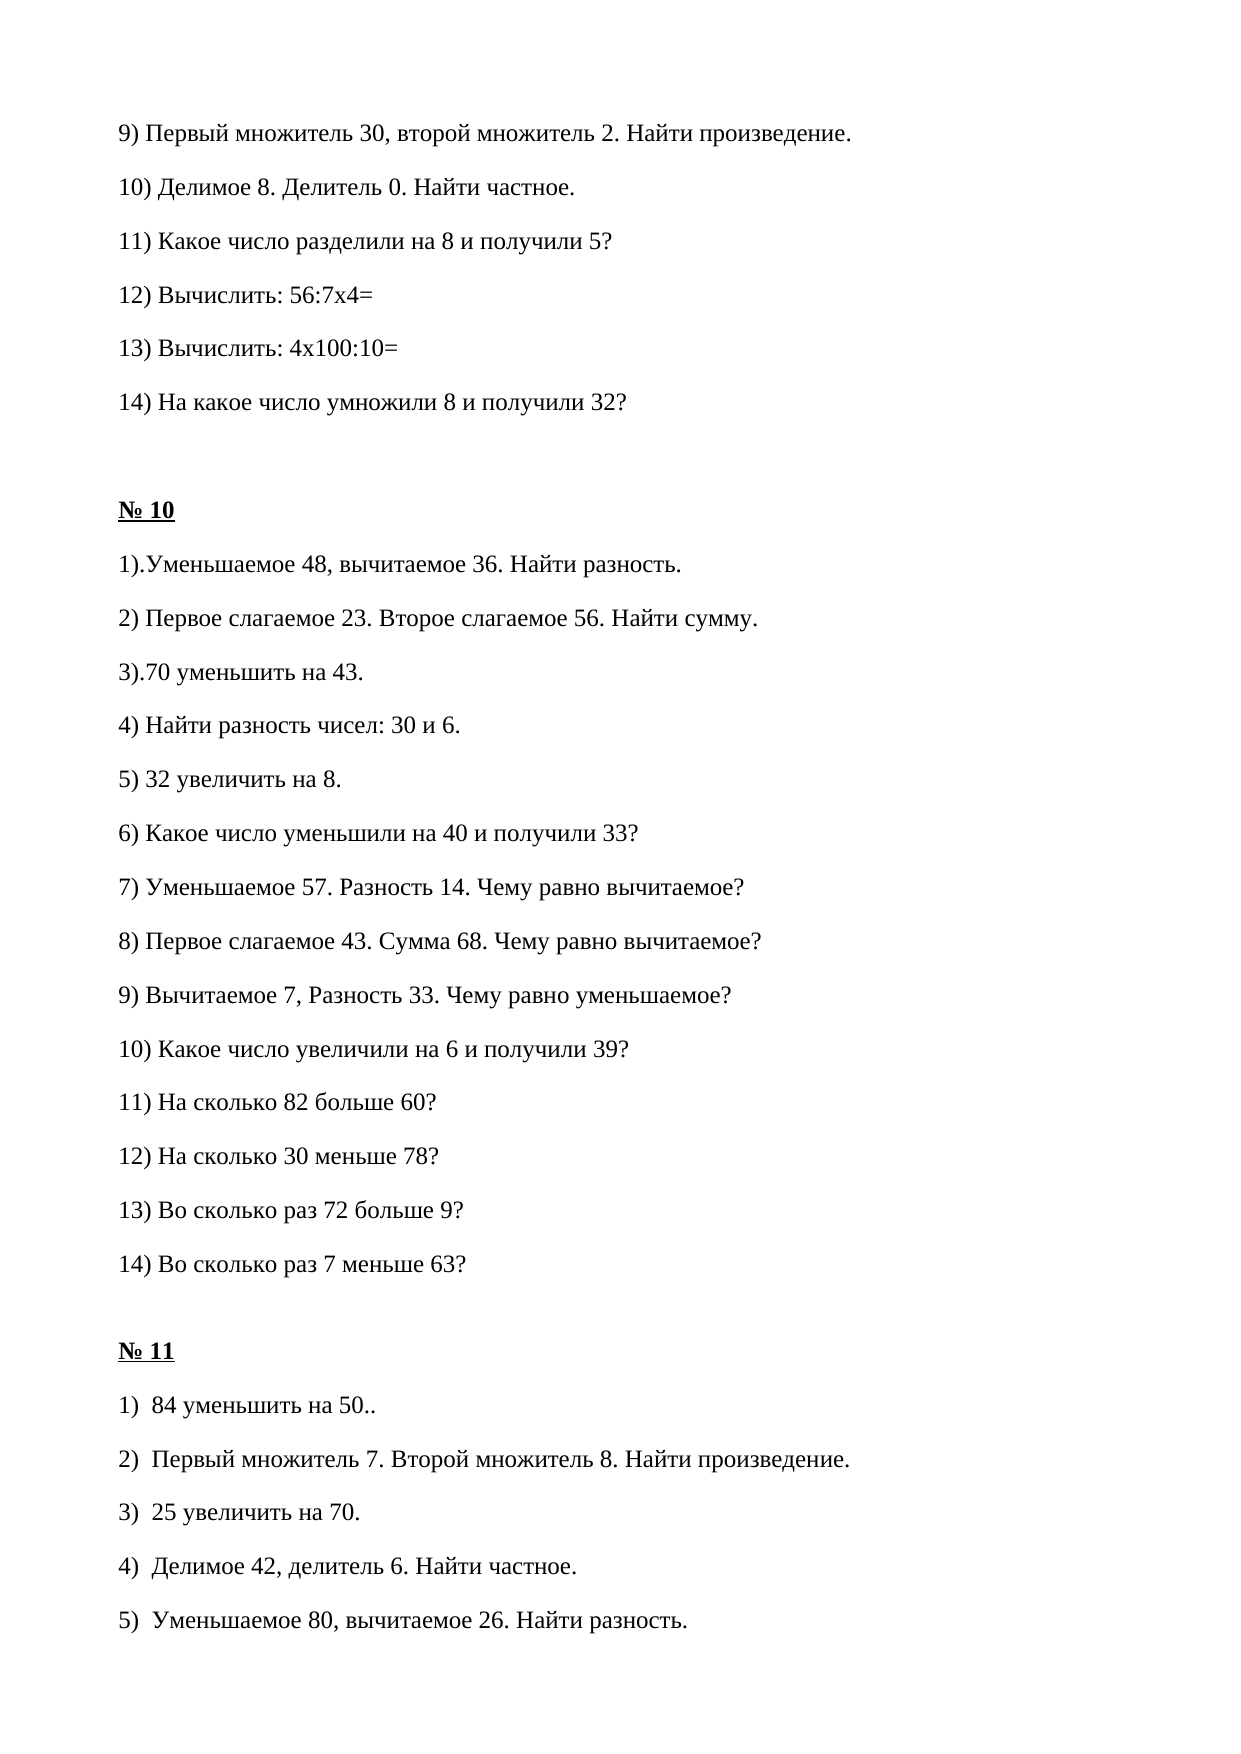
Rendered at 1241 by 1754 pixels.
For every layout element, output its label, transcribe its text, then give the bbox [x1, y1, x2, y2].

text 12) Вычислить: 56:7х4= [118, 280, 1152, 308]
text 8) Первое слагаемое 43. Сумма 68. Чему равно вычитаемое? [118, 926, 1152, 955]
text 5) 32 увеличить на 8. [118, 764, 1152, 793]
text 1).Уменьшаемое 48, вычитаемое 36. Найти разность. [118, 549, 1152, 578]
text 3).70 уменьшить на 43. [118, 657, 1152, 685]
text 14) На какое число умножили 8 и получили 32? [118, 387, 1152, 416]
text № 10 [118, 495, 1152, 524]
text 2) Первый множитель 7. Второй множитель 8. Найти произведение. [118, 1444, 1152, 1472]
text 9) Первый множитель 30, второй множитель 2. Найти произведение. [118, 118, 1152, 147]
text № 11 [118, 1303, 1152, 1365]
text 9) Вычитаемое 7, Разность 33. Чему равно уменьшаемое? [118, 980, 1152, 1008]
text 13) Во сколько раз 72 больше 9? [118, 1195, 1152, 1224]
text 11) На сколько 82 больше 60? [118, 1087, 1152, 1116]
text 13) Вычислить: 4х100:10= [118, 333, 1152, 362]
text 11) Какое число разделили на 8 и получили 5? [118, 226, 1152, 254]
text 5) Уменьшаемое 80, вычитаемое 26. Найти разность. [118, 1605, 1152, 1634]
text 12) На сколько 30 меньше 78? [118, 1141, 1152, 1170]
text 4) Найти разность чисел: 30 и 6. [118, 711, 1152, 739]
text 6) Какое число уменьшили на 40 и получили 33? [118, 818, 1152, 847]
text 3) 25 увеличить на 70. [118, 1497, 1152, 1526]
text 10) Делимое 8. Делитель 0. Найти частное. [118, 172, 1152, 201]
text 4) Делимое 42, делитель 6. Найти частное. [118, 1551, 1152, 1580]
text 10) Какое число увеличили на 6 и получили 39? [118, 1034, 1152, 1062]
text 1) 84 уменьшить на 50.. [118, 1390, 1152, 1418]
text 7) Уменьшаемое 57. Разность 14. Чему равно вычитаемое? [118, 872, 1152, 901]
text 14) Во сколько раз 7 меньше 63? [118, 1249, 1152, 1278]
text 2) Первое слагаемое 23. Второе слагаемое 56. Найти сумму. [118, 603, 1152, 632]
